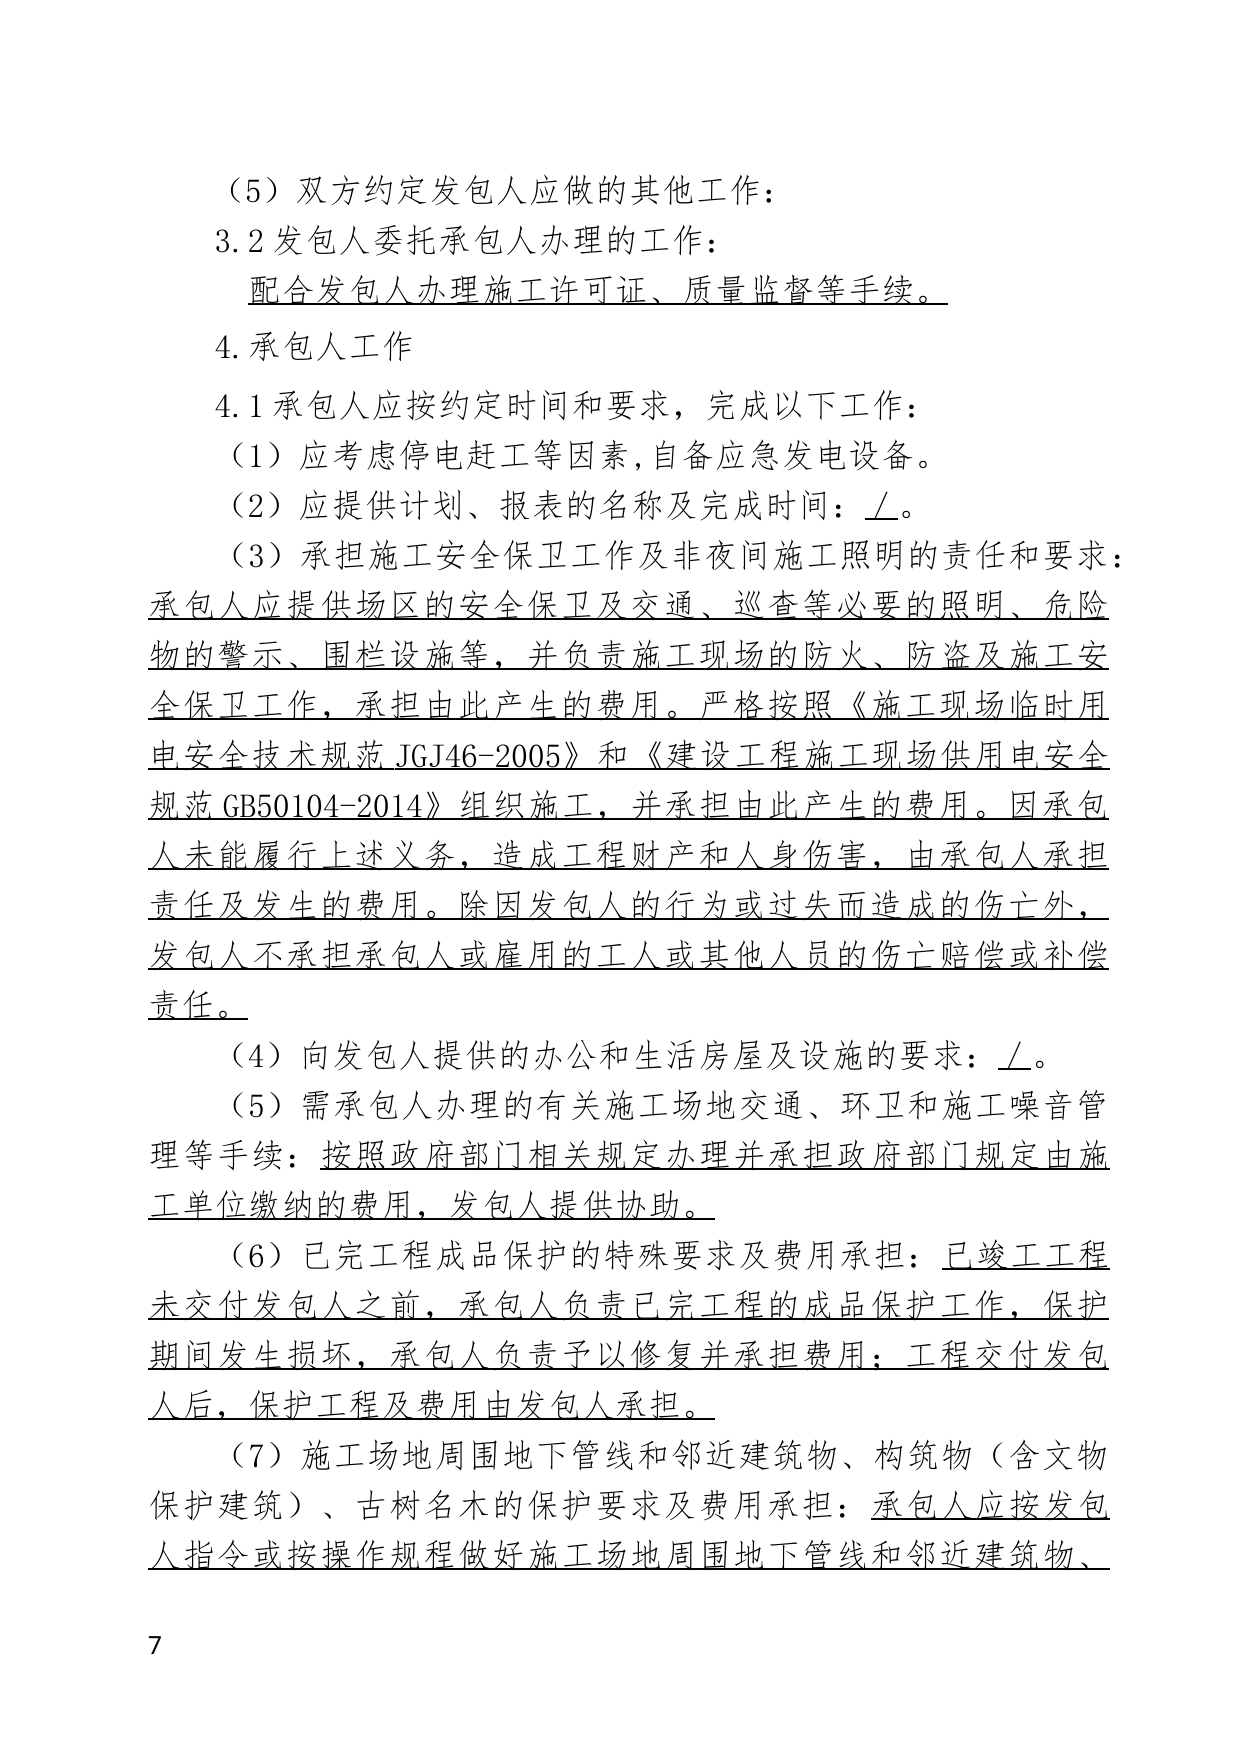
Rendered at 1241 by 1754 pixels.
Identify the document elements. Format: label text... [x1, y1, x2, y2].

text 4.1承包人应按约定时间和要求，完成以下工作： [148, 377, 1110, 427]
list 双方约定发包人应做的其他工作： [148, 162, 1110, 212]
text （2）应提供计划、报表的名称及完成时间：／。 [148, 477, 1110, 527]
text （1）应考虑停电赶工等因素,自备应急发电设备。 [148, 427, 1110, 477]
text （3）承担施工安全保卫工作及非夜间施工照明的责任和要求：承包人应提供场区的安全保卫及交通、巡查等必要的照明、危险物的警示、围栏设施等，并负责施工现场的防火、防盗及施工安全保卫工作，承担由此产生的费用。严格按照《施工现场临时用电安全技术规范JGJ46-2005》和《建设工程施工现场供用电安全规范GB50104-2014》组织施工，并承担由此产生的费用。因承包人未能履行上述义务，造成工程财产和人身伤害，由承包人承担责任及发生的费用。除因发包人的行为或过失而造成的伤亡外，发包人不承担承包人或雇用的工人或其他人员的伤亡赔偿或补偿责任。 [148, 527, 1110, 768]
text 3.2发包人委托承包人办理的工作： [148, 212, 1110, 262]
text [148, 1427, 1110, 1568]
text （6）已完工程成品保护的特殊要求及费用承担：已竣工工程未交付发包人之前，承包人负责已完工程的成品保护工作，保护期间发生损坏，承包人负责予以修复并承担费用；工程交付发包人后，保护工程及费用由发包人承担。 [148, 1227, 1110, 1427]
text （4）向发包人提供的办公和生活房屋及设施的要求：／。 [148, 1027, 1110, 1077]
text （5）需承包人办理的有关施工场地交通、环卫和施工噪音管理等手续：按照政府部门相关规定办理并承担政府部门规定由施工单位缴纳的费用，发包人提供协助。 [148, 1077, 1110, 1227]
text 4.承包人工作 [148, 312, 1110, 377]
text 配合发包人办理施工许可证、质量监督等手续。 [148, 262, 1110, 312]
text （3）承担施工安全保卫工作及非夜间施工照明的责任和要求：承包人应提供场区的安全保卫及交通、巡查等必要的照明、危险物的警示、围栏设施等，并负责施工现场的防火、防盗及施工安全保卫工作，承担由此产生的费用。严格按照《施工现场临时用电安全技术规范JGJ46-2005》和《建设工程施工现场供用电安全规范GB50104-2014》组织施工，并承担由此产生的费用。因承包人未能履行上述义务，造成工程财产和人身伤害，由承包人承担责任及发生的费用。除因发包人的行为或过失而造成的伤亡外，发包人不承担承包人或雇用的工人或其他人员的伤亡赔偿或补偿责任。 [148, 770, 1110, 1027]
